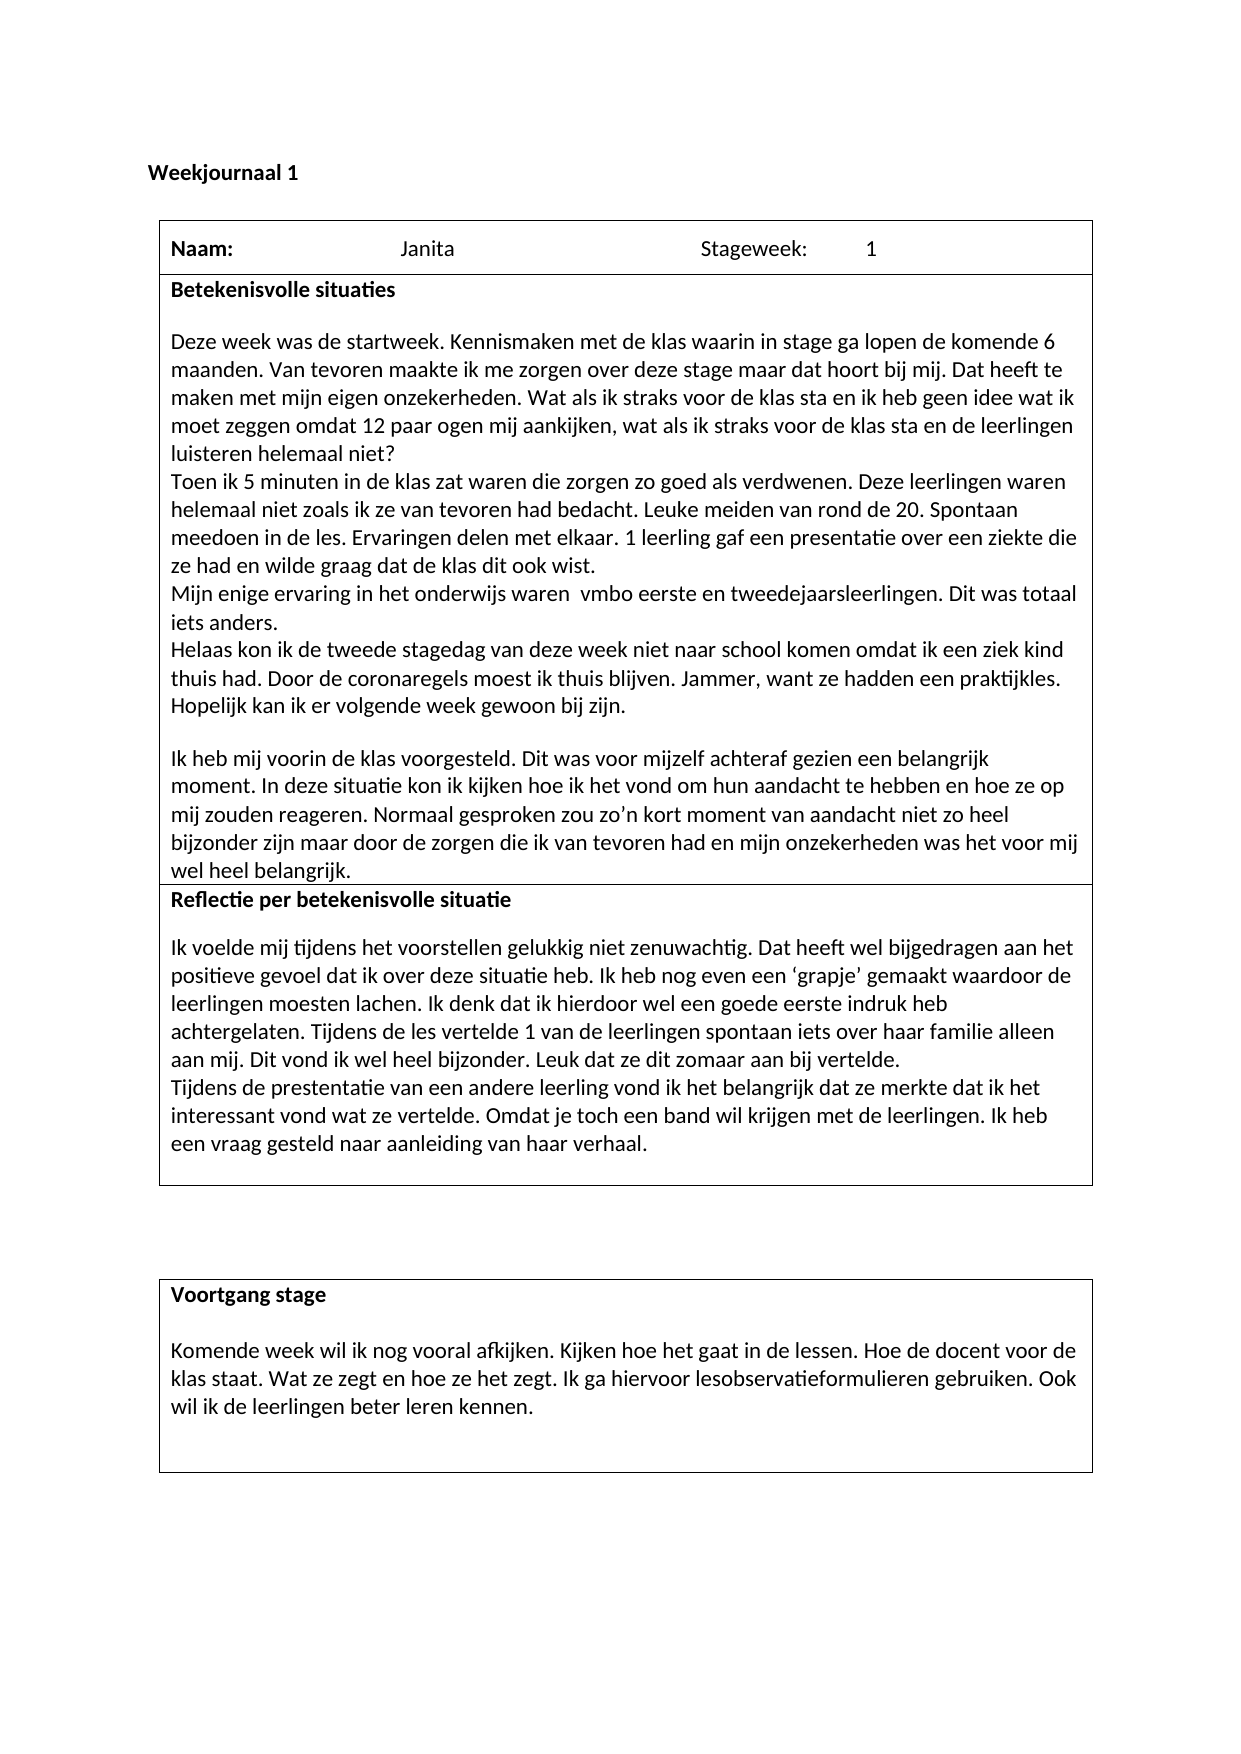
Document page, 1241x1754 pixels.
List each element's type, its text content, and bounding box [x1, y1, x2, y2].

list Weekjournaal 1 [148, 158, 1093, 186]
table_cell Betekenisvolle situaties Deze week was de startweek. Kennismaken met de klas waarin in stage ga lopen de komende 6 maanden. Van tevoren maakte ik me zorgen over deze stage maar dat hoort bij mij. Dat heeft te maken met mijn eigen onzekerheden. Wat als ik straks voor de klas sta en ik heb geen idee wat ik moet zeggen omdat 12 paar ogen mij aankijken, wat als ik straks voor de klas sta en de leerlingen luisteren helemaal niet? Toen ik 5 minuten in de klas zat waren die zorgen zo goed als verdwenen. Deze leerlingen waren helemaal niet zoals ik ze van tevoren had bedacht. Leuke meiden van rond de 20. Spontaan meedoen in de les. Ervaringen delen met elkaar. 1 leerling gaf een presentatie over een ziekte die ze had en wilde graag dat de klas dit ook wist. Mijn enige ervaring in het onderwijs waren vmbo eerste en tweedejaarsleerlingen. Dit was totaal iets anders. Helaas kon ik de tweede stagedag van deze week niet naar school komen omdat ik een ziek kind thuis had. Door de coronaregels moest ik thuis blijven. Jammer, want ze hadden een praktijkles. Hopelijk kan ik er volgende week gewoon bij zijn. Ik heb mij voorin de klas voorgesteld. Dit was voor mijzelf achteraf gezien een belangrijk moment. In deze situatie kon ik kijken hoe ik het vond om hun aandacht te hebben en hoe ze op mij zouden reageren. Normaal gesproken zou zo’n kort moment van aandacht niet zo heel bijzonder zijn maar door de zorgen die ik van tevoren had en mijn onzekerheden was het voor mij wel heel belangrijk. [160, 275, 1092, 884]
table_header Voortgang stage Komende week wil ik nog vooral afkijken. Kijken hoe het gaat in de lessen. Hoe de docent voor de klas staat. Wat ze zegt en hoe ze het zegt. Ik ga hiervoor lesobservatieformulieren gebruiken. Ook wil ik de leerlingen beter leren kennen. [160, 1280, 1092, 1472]
table_header Naam: Janita Stageweek: 1 [160, 221, 1092, 274]
table_cell Reflectie per betekenisvolle situatie Ik voelde mij tijdens het voorstellen gelukkig niet zenuwachtig. Dat heeft wel bijgedragen aan het positieve gevoel dat ik over deze situatie heb. Ik heb nog even een ‘grapje’ gemaakt waardoor de leerlingen moesten lachen. Ik denk dat ik hierdoor wel een goede eerste indruk heb achtergelaten. Tijdens de les vertelde 1 van de leerlingen spontaan iets over haar familie alleen aan mij. Dit vond ik wel heel bijzonder. Leuk dat ze dit zomaar aan bij vertelde. Tijdens de prestentatie van een andere leerling vond ik het belangrijk dat ze merkte dat ik het interessant vond wat ze vertelde. Omdat je toch een band wil krijgen met de leerlingen. Ik heb een vraag gesteld naar aanleiding van haar verhaal. [160, 885, 1092, 1185]
